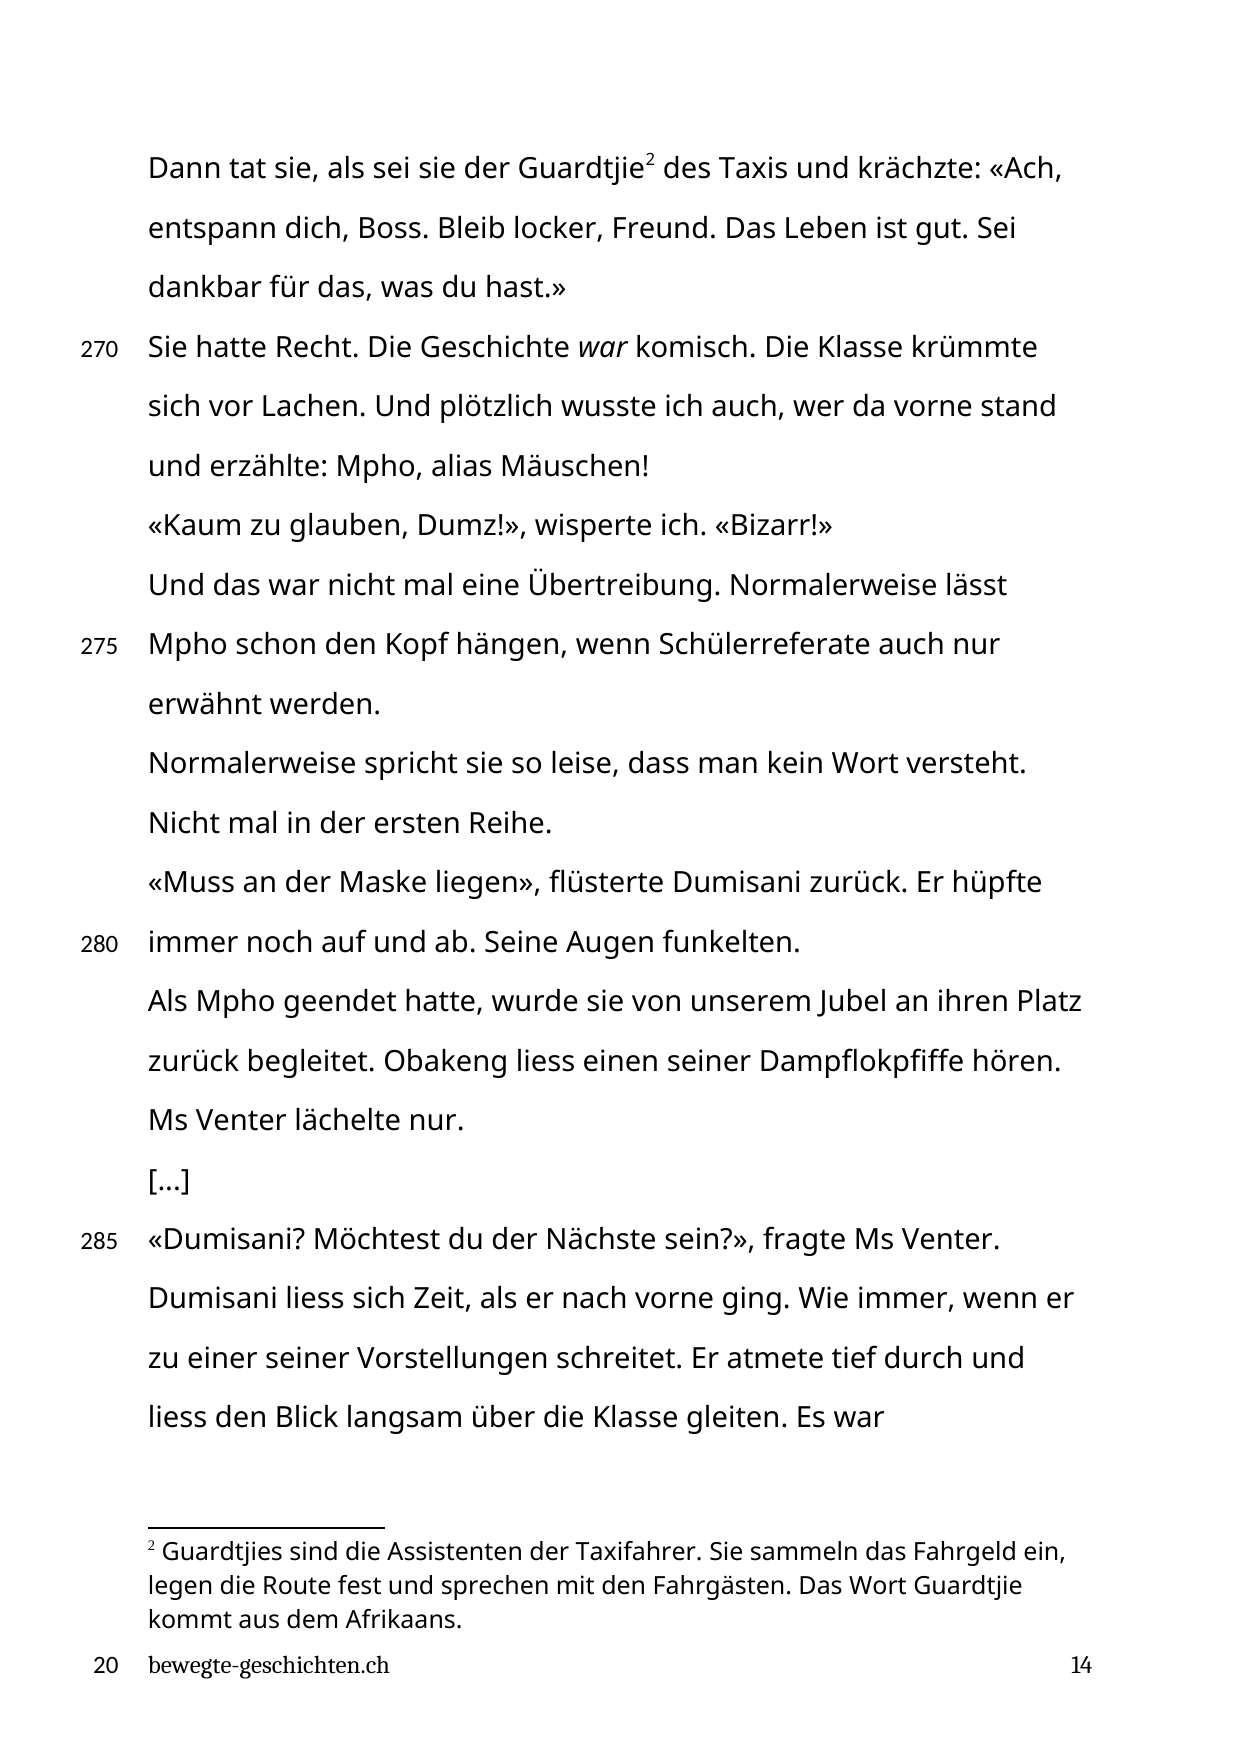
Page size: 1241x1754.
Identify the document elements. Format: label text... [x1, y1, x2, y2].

text «Dumisani? Möchtest du der Nächste sein?», fragte Ms Venter. [148, 1218, 1092, 1258]
text «Muss an der Maske liegen», flüsterte Dumisani zurück. Er hüpfte immer noch auf und ab. Seine Augen funkelten. [148, 861, 1092, 961]
text «Kaum zu glauben, Dumz!», wisperte ich. «Bizarr!» [148, 504, 1092, 544]
text Normalerweise spricht sie so leise, dass man kein Wort versteht. Nicht mal in der ersten Reihe. [148, 742, 1092, 842]
text Und das war nicht mal eine Übertreibung. Normalerweise lässt Mpho schon den Kopf hängen, wenn Schülerreferate auch nur erwähnt werden. [148, 564, 1092, 723]
text [...] [148, 1159, 1092, 1198]
text Dann tat sie, als sei sie der Guardtjie des Taxis und krächzte: «Ach, entspann dich, Boss. Bleib locker, Freund. Das Leben ist gut. Sei dankbar für das, was du hast.» [148, 148, 1092, 306]
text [148, 1278, 1092, 1436]
text Sie hatte Recht. Die Geschichte war komisch. Die Klasse krümmte sich vor Lachen. Und plötzlich wusste ich auch, wer da vorne stand und erzählte: Mpho, alias Mäuschen! [148, 326, 1092, 485]
text Als Mpho geendet hatte, wurde sie von unserem Jubel an ihren Platz zurück begleitet. Obakeng liess einen seiner Dampflokpfiffe hören. Ms Venter lächelte nur. [148, 980, 1092, 1139]
